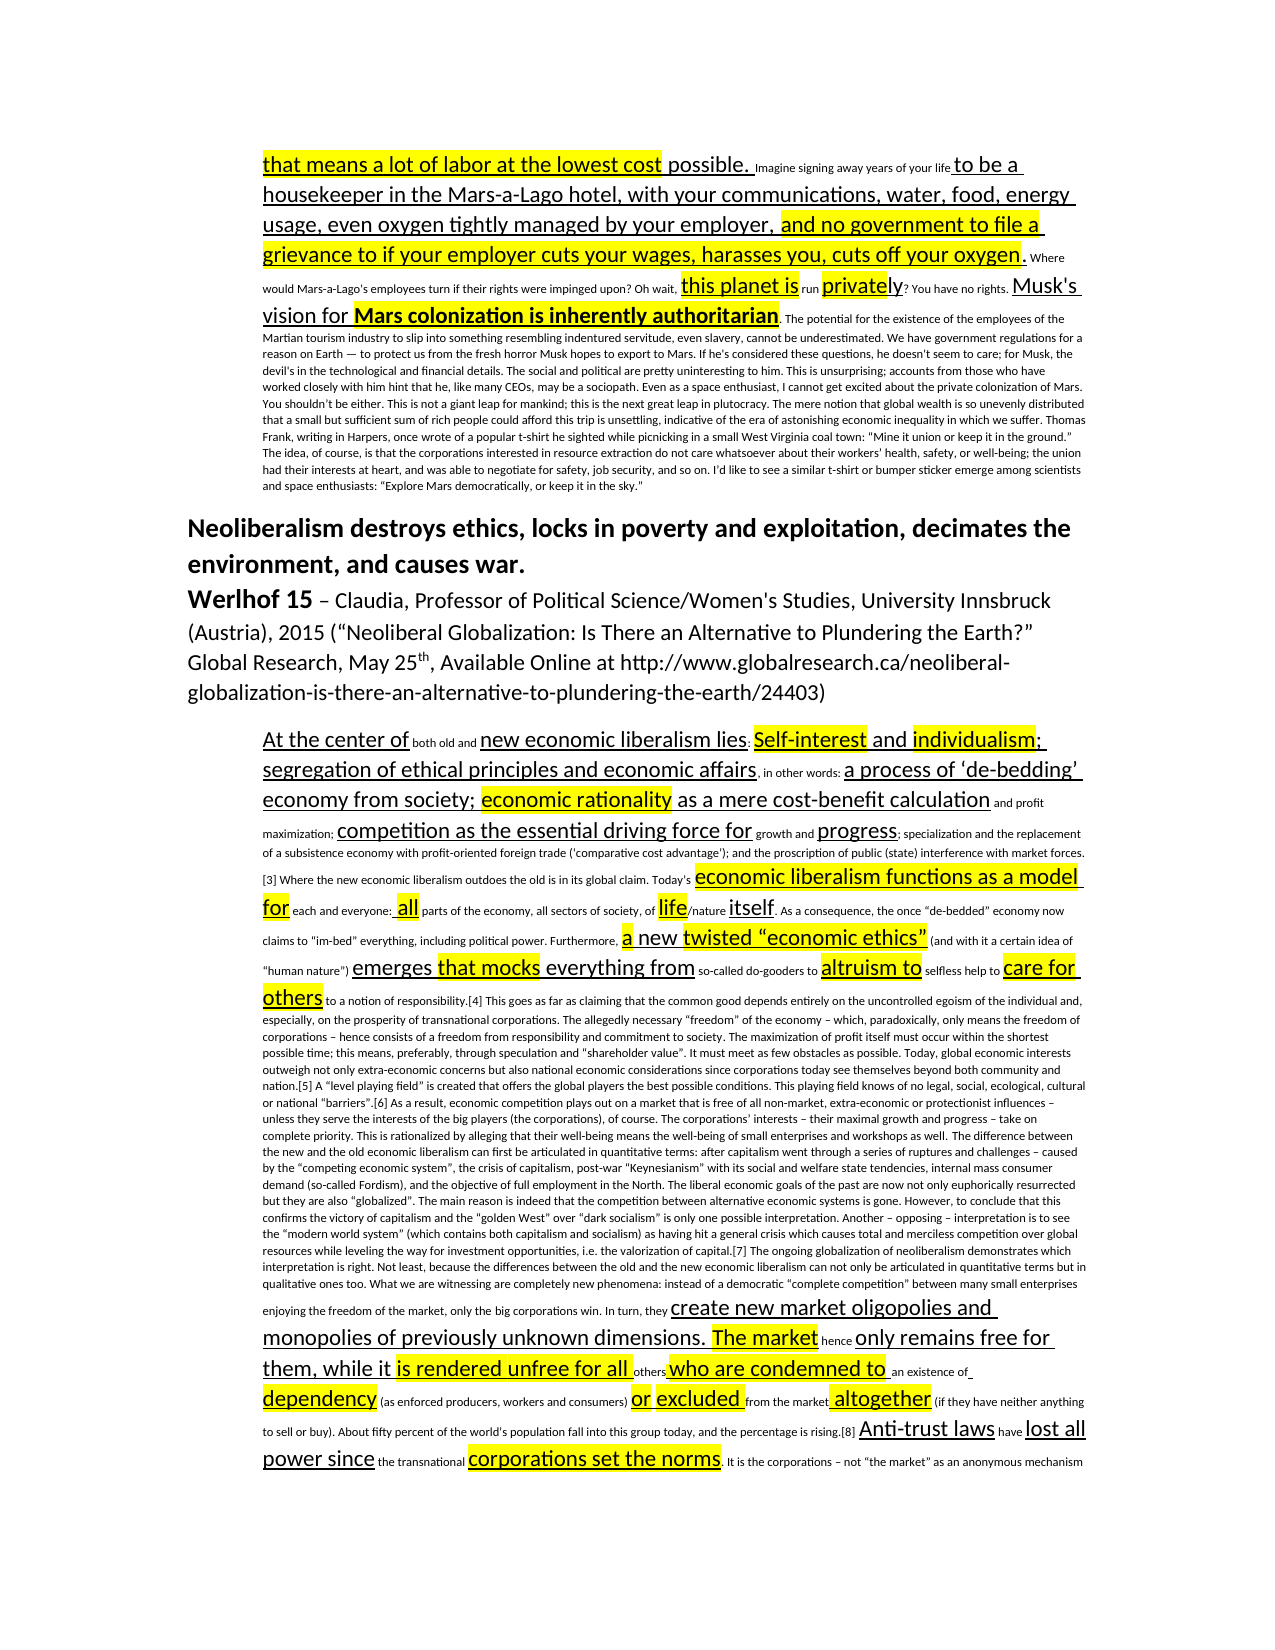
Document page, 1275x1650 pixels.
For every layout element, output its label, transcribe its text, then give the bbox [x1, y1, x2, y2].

text Werlhof 15 – Claudia, Professor of Political Science/Women's Studies, University Innsbruck (Austria), 2015 (“Neoliberal Globalization: Is There an Alternative to Plundering the Earth?” Global Research, May 25th, Available Online at http://www.globalresearch.ca/neoliberal-globalization-is-there-an-alternative-to-plundering-the-earth/24403) [187, 583, 1087, 706]
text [262, 725, 1087, 1472]
text Neoliberalism destroys ethics, locks in poverty and exploitation, decimates the environment, and causes war. [187, 511, 1087, 580]
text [262, 150, 1087, 494]
